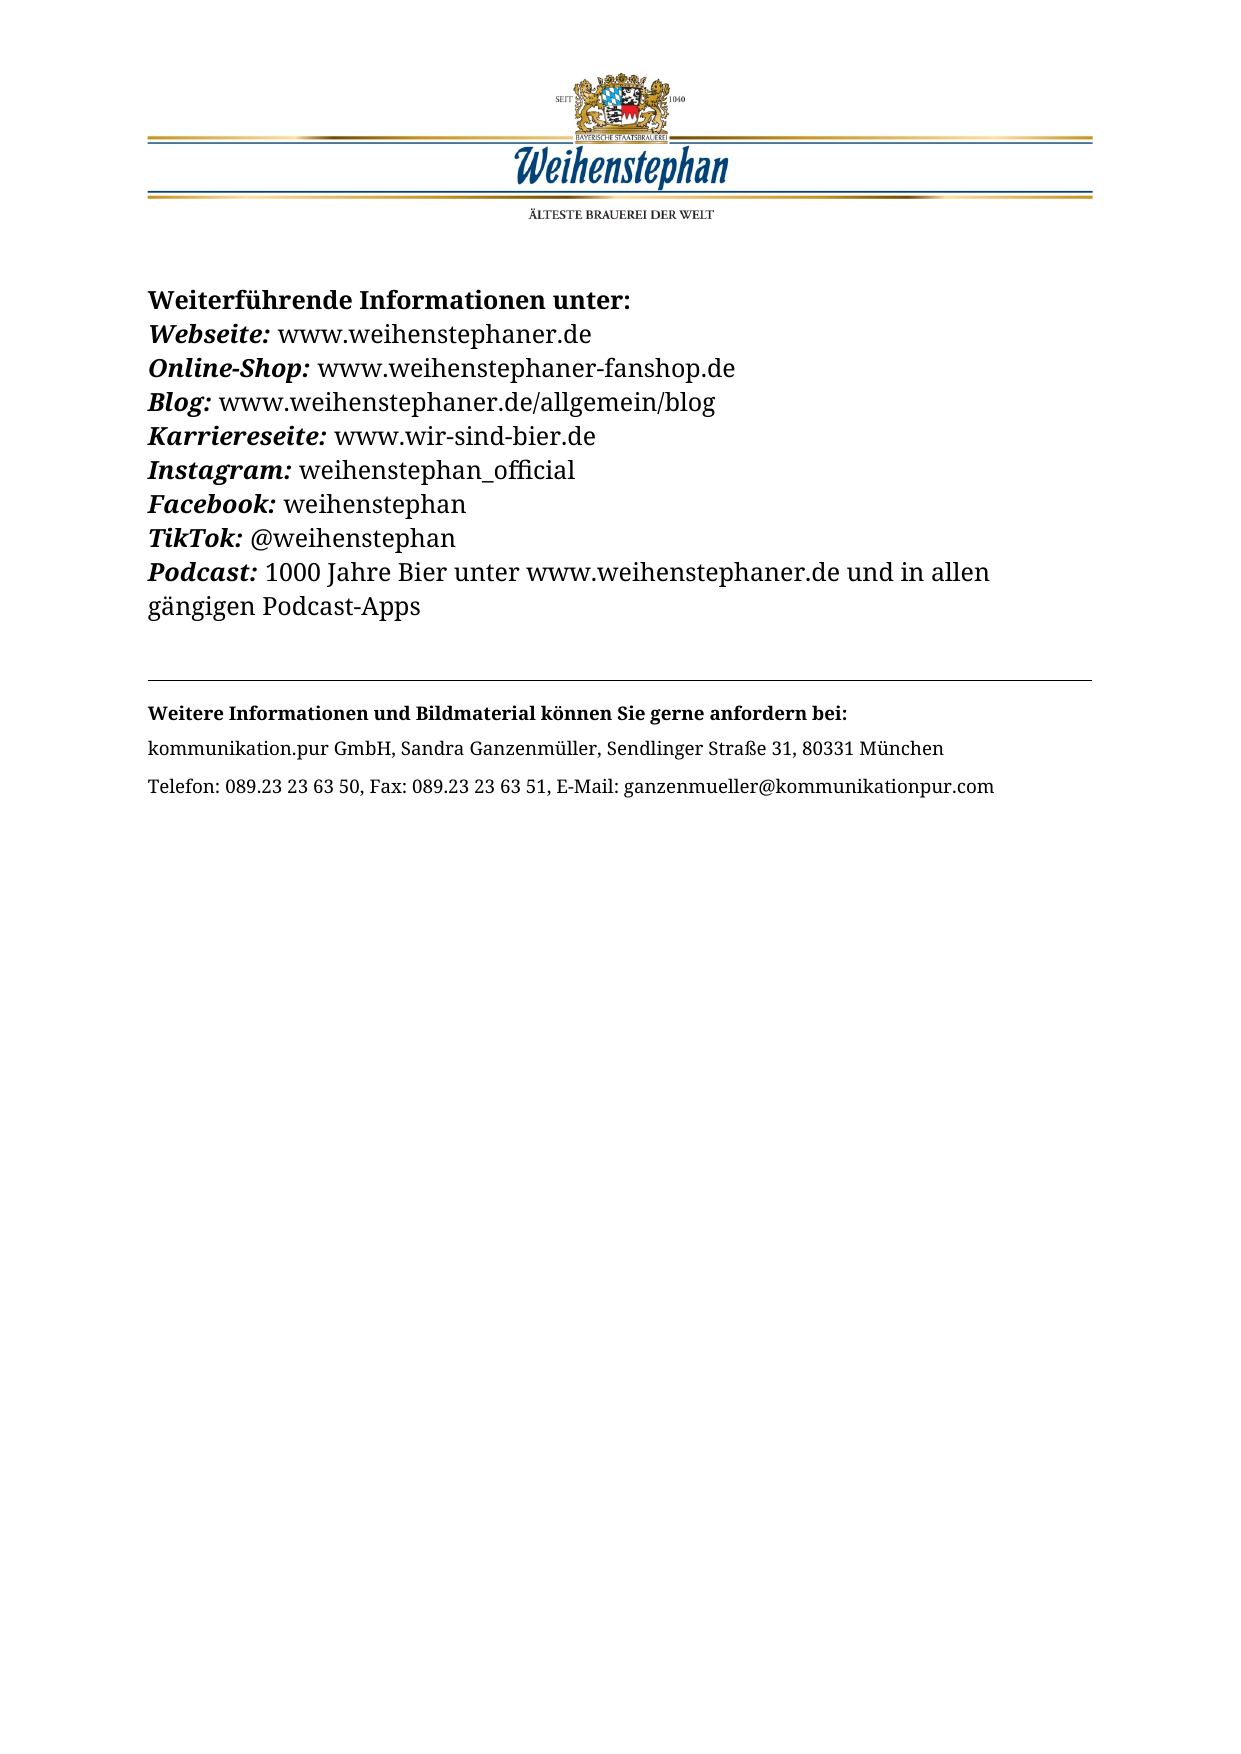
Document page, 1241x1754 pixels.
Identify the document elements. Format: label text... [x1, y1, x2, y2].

text kommunikation.pur GmbH, Sandra Ganzenmüller, Sendlinger Straße 31, 80331 München [148, 736, 1092, 761]
text TikTok: @weihenstephan [148, 521, 1092, 555]
text Instagram: weihenstephan_official [148, 453, 1092, 487]
text Weiterführende Informationen unter: [148, 282, 1092, 316]
text Telefon: 089.23 23 63 50, Fax: 089.23 23 63 51, E-Mail: ganzenmueller@kommunikationpur.com [148, 774, 1092, 799]
text Webseite: www.weihenstephaner.de [148, 316, 1092, 350]
text Online-Shop: www.weihenstephaner-fanshop.de [148, 350, 1092, 384]
text Blog: www.weihenstephaner.de/allgemein/blog [148, 384, 1092, 418]
picture [147, 73, 1093, 219]
text Podcast: 1000 Jahre Bier unter www.weihenstephaner.de und in allen gängigen Podcast-Apps [148, 555, 1092, 623]
text Facebook: weihenstephan [148, 487, 1092, 521]
text Karriereseite: www.wir-sind-bier.de [148, 418, 1092, 453]
text Weitere Informationen und Bildmaterial können Sie gerne anfordern bei: [148, 697, 1092, 725]
